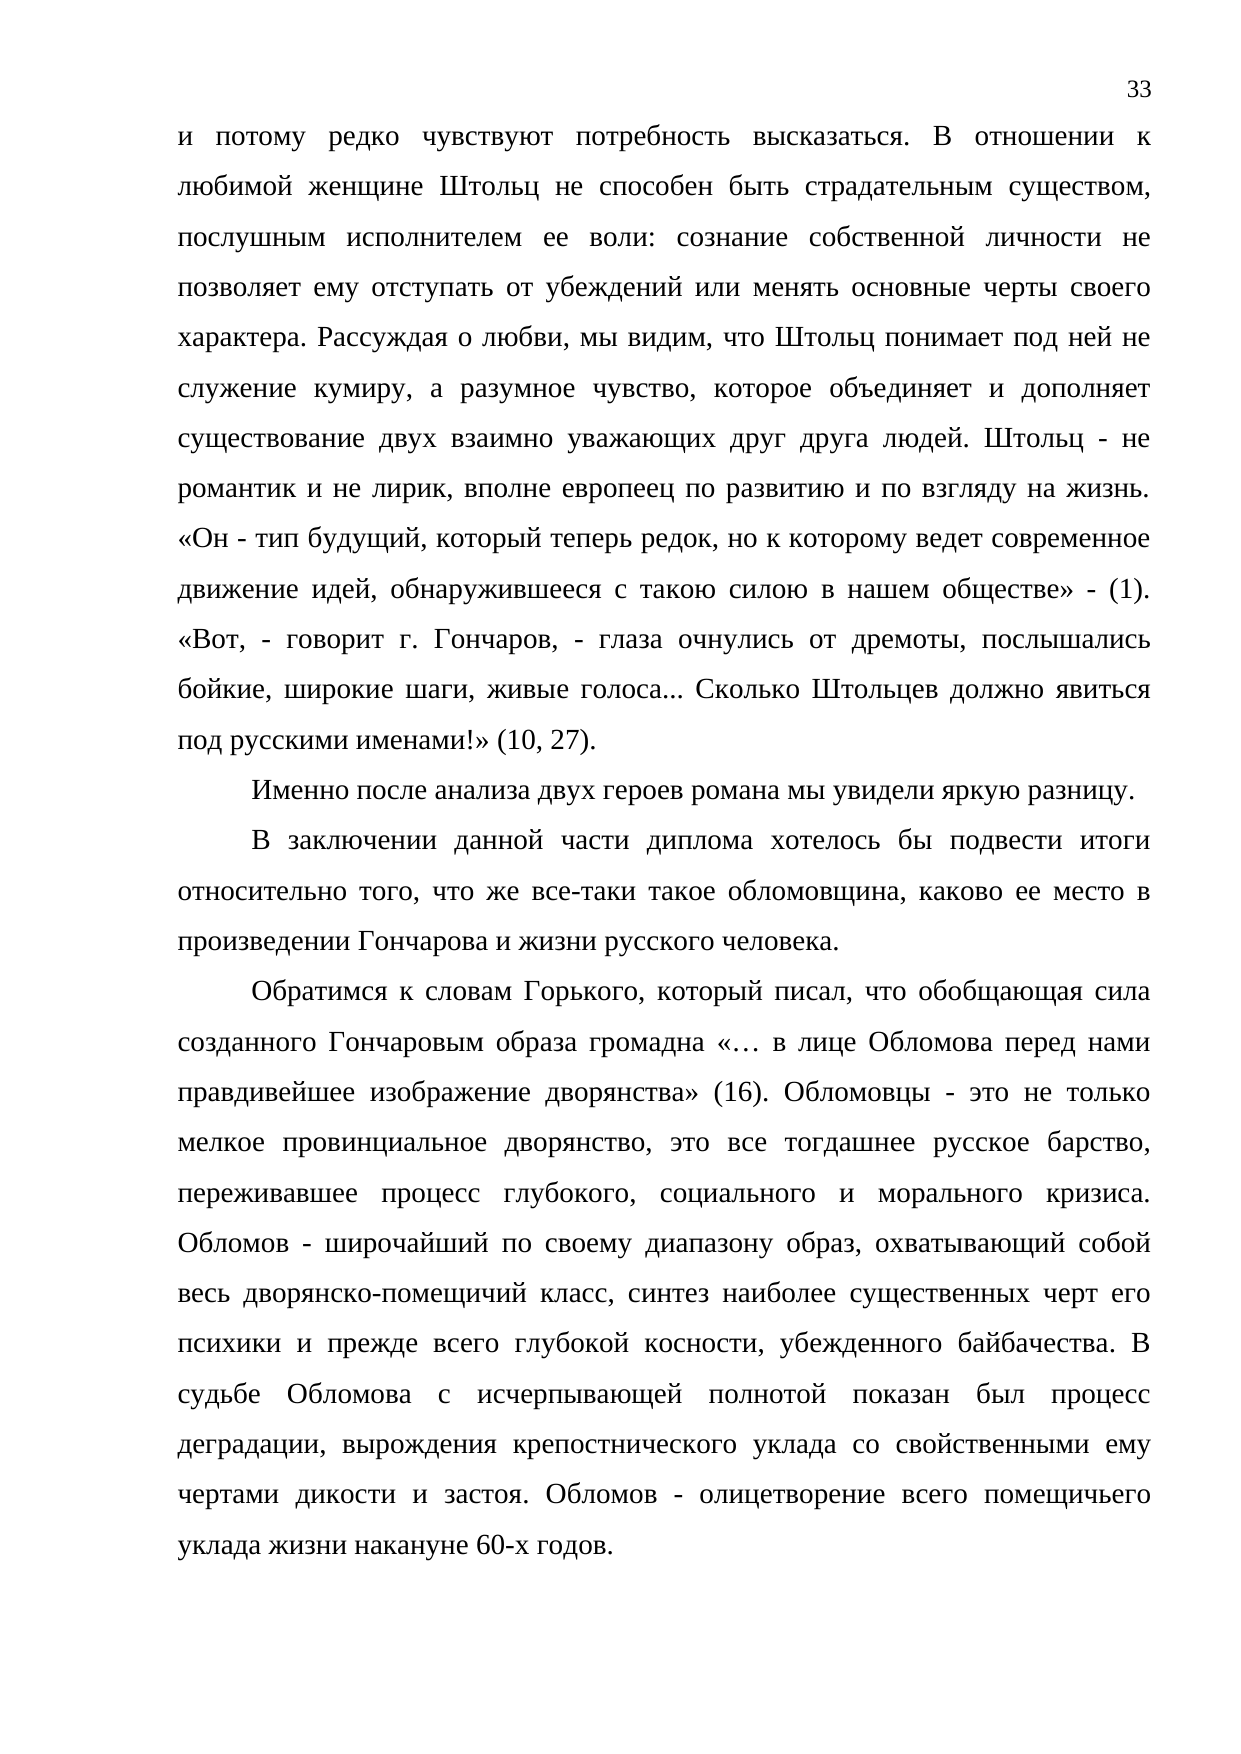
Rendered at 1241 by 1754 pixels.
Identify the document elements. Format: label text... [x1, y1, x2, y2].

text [177, 118, 1152, 755]
text В заключении данной части диплома хотелось бы подвести итоги относительно того, что же все-таки такое обломовщина, каково ее место в произведении Гончарова и жизни русского человека. [177, 822, 1152, 957]
text Именно после анализа двух героев романа мы увидели яркую разницу. [177, 772, 1152, 806]
text Обратимся к словам Горького, который писал, что обобщающая сила созданного Гончаровым образа громадна «… в лице Обломова перед нами правдивейшее изображение дворянства» (16). Обломовцы - это не только мелкое провинциальное дворянство, это все тогдашнее русское барство, переживавшее процесс глубокого, социального и морального кризиса. Обломов - широчайший по своему диапазону образ, охватывающий собой весь дворянско-помещичий класс, синтез наиболее существенных черт его психики и прежде всего глубокой косности, убежденного байбачества. В судьбе Обломова с исчерпывающей полнотой показан был процесс деградации, вырождения крепостнического уклада со свойственными ему чертами дикости и застоя. Обломов - олицетворение всего помещичьего уклада жизни накануне 60-х годов. [177, 973, 1152, 1560]
